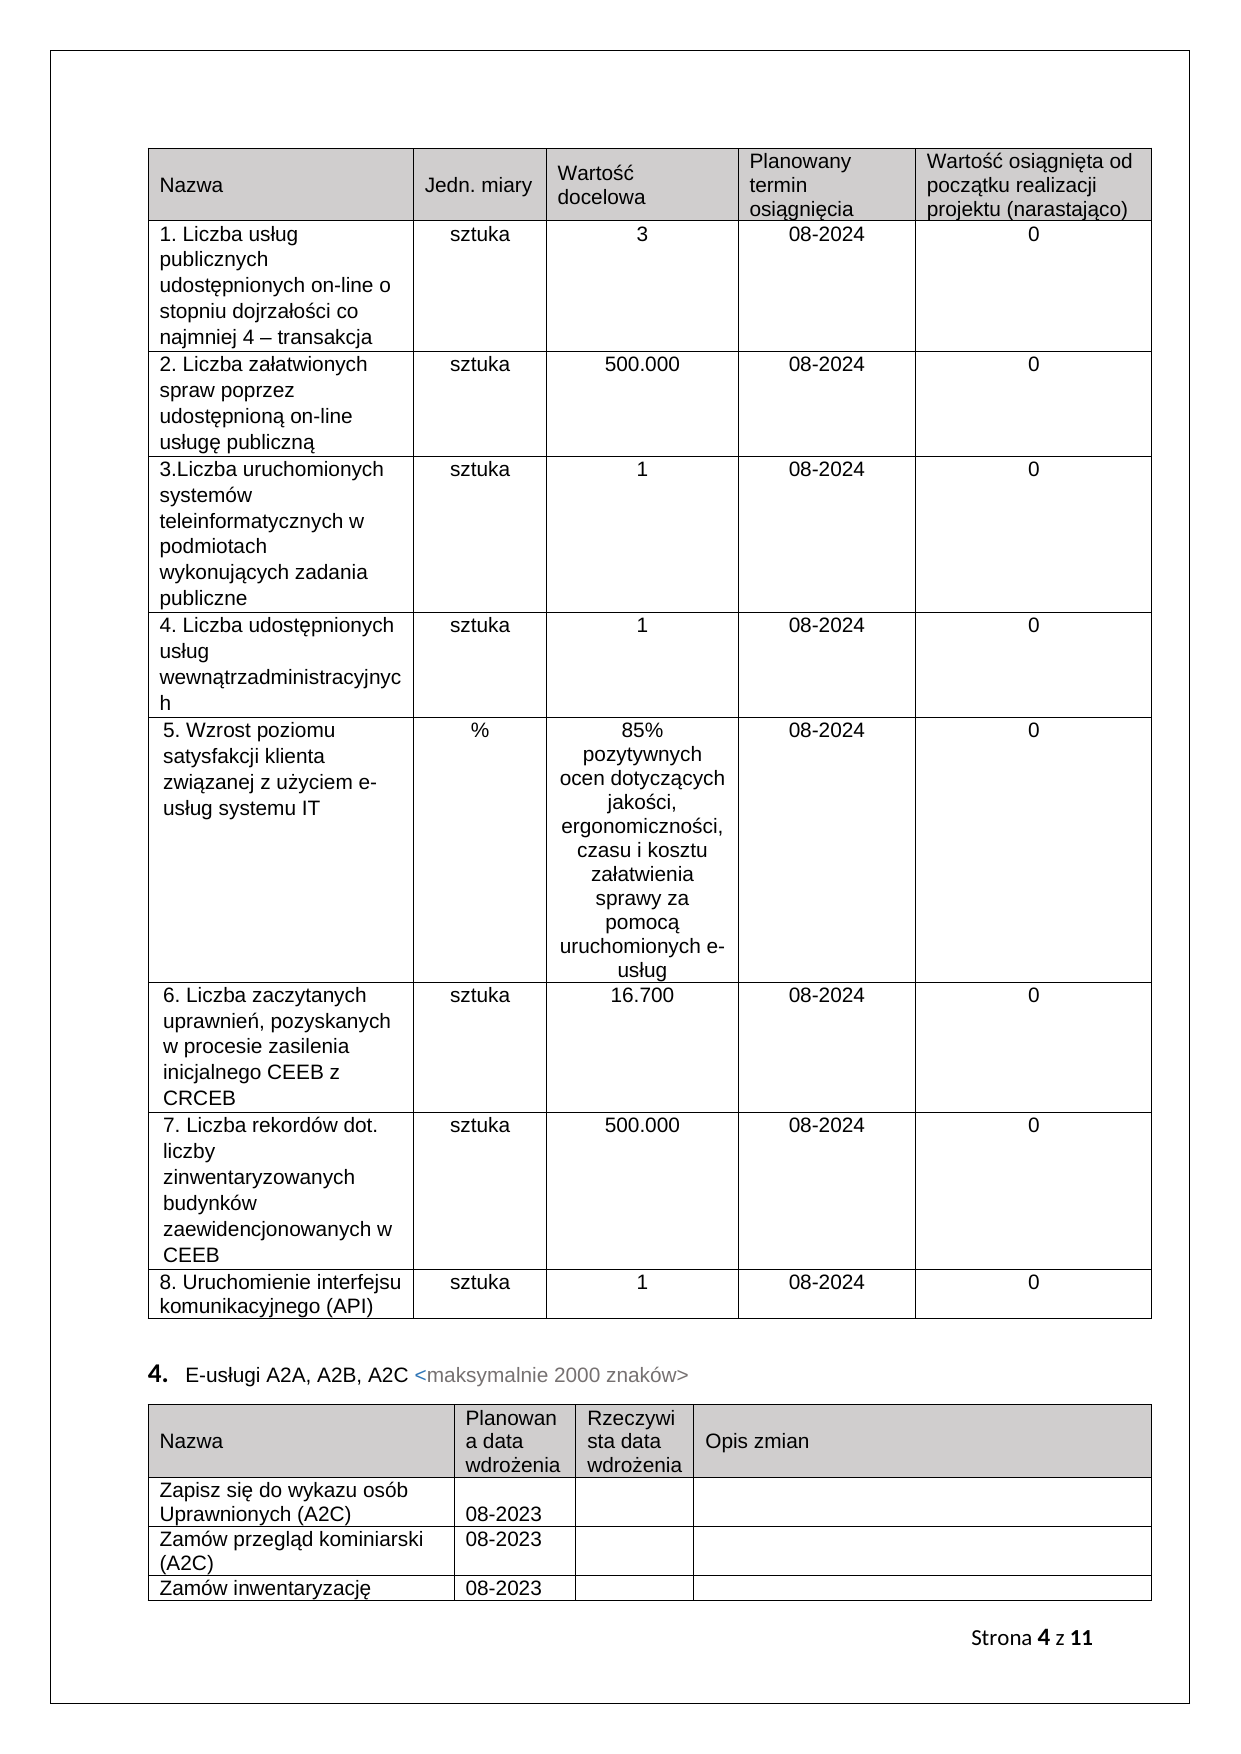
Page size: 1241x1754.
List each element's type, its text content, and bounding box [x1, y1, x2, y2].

table_cell 3.Liczba uruchomionych systemów teleinformatycznych w podmiotach wykonujących zadania publiczne [149, 457, 413, 612]
table_cell sztuka [414, 1113, 546, 1269]
table_cell 0 [916, 1270, 1151, 1318]
table_header Planowana data wdrożenia [455, 1405, 575, 1477]
table_header Opis zmian [694, 1405, 1151, 1477]
table_header Nazwa [149, 149, 413, 220]
table_cell [694, 1527, 1151, 1575]
table_cell 08-2023 [455, 1576, 575, 1600]
table_cell [694, 1576, 1151, 1600]
table_cell 500.000 [547, 352, 738, 456]
table_cell 5. Wzrost poziomu satysfakcji klienta związanej z użyciem e-usług systemu IT [149, 718, 413, 982]
table_cell 1 [547, 613, 738, 717]
table_cell sztuka [414, 613, 546, 717]
table_cell 16.700 [547, 983, 738, 1112]
table_cell 08-2024 [739, 1270, 915, 1318]
table_cell sztuka [414, 983, 546, 1112]
table_cell [576, 1576, 693, 1600]
table_header Wartość osiągnięta od początku realizacji projektu (narastająco) [916, 149, 1151, 220]
table_cell 8. Uruchomienie interfejsu komunikacyjnego (API) [149, 1270, 413, 1318]
table_header Nazwa [149, 1405, 454, 1477]
table_cell 08-2024 [739, 457, 915, 612]
table_cell 08-2024 [739, 1113, 915, 1269]
table_cell Zamów przegląd kominiarski (A2C) [149, 1527, 454, 1575]
table_header Wartość docelowa [547, 149, 738, 220]
table_cell Zapisz się do wykazu osób Uprawnionych (A2C) [149, 1478, 454, 1526]
table_cell 08-2024 [739, 613, 915, 717]
table_cell 85% pozytywnych ocen dotyczących jakości, ergonomiczności, czasu i kosztu załatwienia sprawy za pomocą uruchomionych e-usług [547, 718, 738, 982]
subtitle E-usługi A2A, A2B, A2C <maksymalnie 2000 znaków> [148, 1356, 1093, 1389]
table_cell 3 [547, 221, 738, 351]
table_header Planowany termin osiągnięcia [739, 149, 915, 220]
table_cell [576, 1478, 693, 1526]
table_cell 0 [916, 352, 1151, 456]
table_cell sztuka [414, 1270, 546, 1318]
table_cell sztuka [414, 221, 546, 351]
table_cell Zamów inwentaryzację budynku (A2C) [149, 1576, 454, 1600]
table_cell 08-2024 [739, 352, 915, 456]
table_cell 08-2024 [739, 983, 915, 1112]
table_cell 0 [916, 983, 1151, 1112]
table_cell 0 [916, 221, 1151, 351]
table_cell 7. Liczba rekordów dot. liczby zinwentaryzowanych budynków zaewidencjonowanych w CEEB [149, 1113, 413, 1269]
table_cell 1. Liczba usług publicznych udostępnionych on-line o stopniu dojrzałości co najmniej 4 – transakcja [149, 221, 413, 351]
table_cell 08-2023 [455, 1527, 575, 1575]
table_cell 0 [916, 457, 1151, 612]
table_cell 08-2023 [455, 1478, 575, 1526]
table_cell % [414, 718, 546, 982]
table_cell 4. Liczba udostępnionych usług wewnątrzadministracyjnych [149, 613, 413, 717]
table_cell sztuka [414, 352, 546, 456]
table_header Rzeczywista data wdrożenia [576, 1405, 693, 1477]
table_cell 0 [916, 613, 1151, 717]
table_cell sztuka [414, 457, 546, 612]
table_cell 500.000 [547, 1113, 738, 1269]
table_cell 2. Liczba załatwionych spraw poprzez udostępnioną on-line usługę publiczną [149, 352, 413, 456]
table_cell [576, 1527, 693, 1575]
table_header Jedn. miary [414, 149, 546, 220]
table_cell 08-2024 [739, 221, 915, 351]
table_cell 6. Liczba zaczytanych uprawnień, pozyskanych w procesie zasilenia inicjalnego CEEB z CRCEB [149, 983, 413, 1112]
table_cell [694, 1478, 1151, 1526]
table_cell 0 [916, 1113, 1151, 1269]
table_cell 1 [547, 457, 738, 612]
table_cell 1 [547, 1270, 738, 1318]
table_cell 08-2024 [739, 718, 915, 982]
table_cell 0 [916, 718, 1151, 982]
